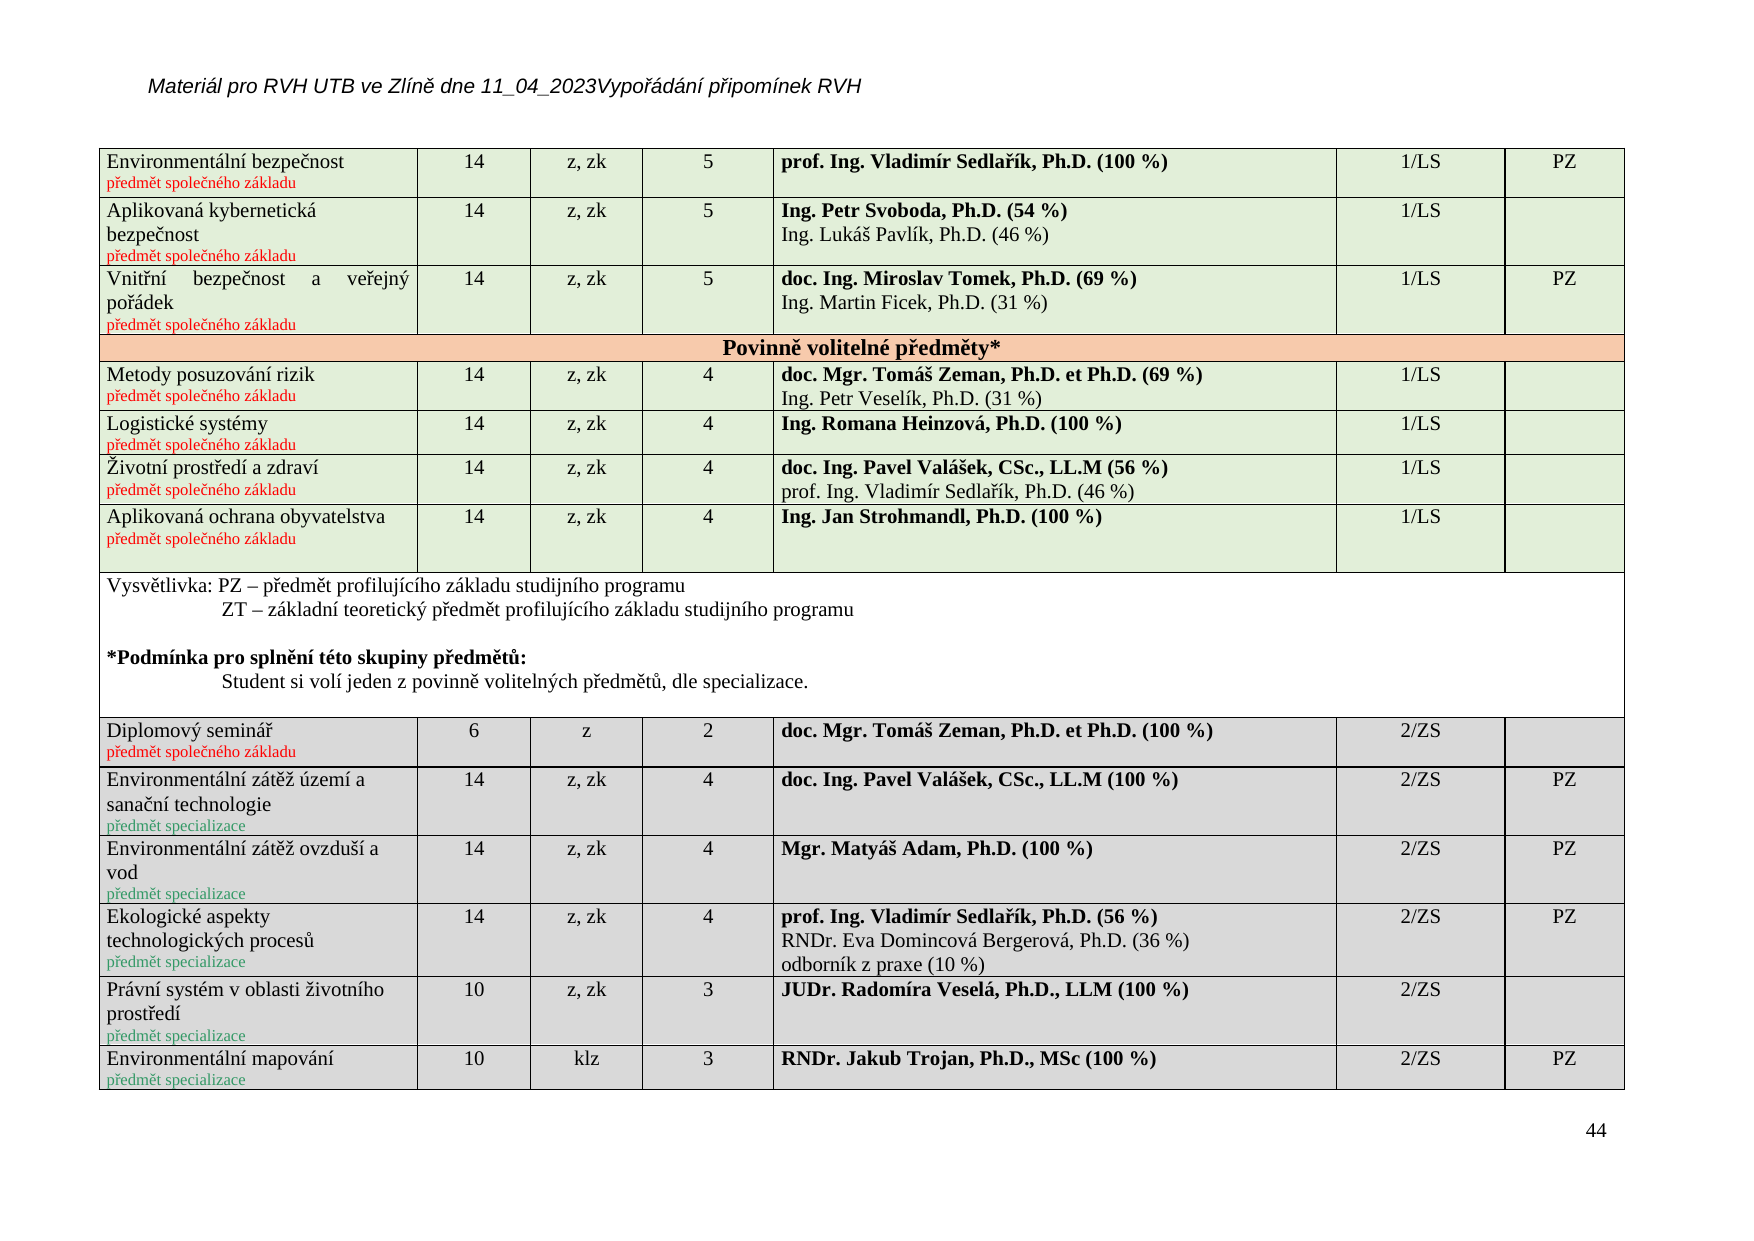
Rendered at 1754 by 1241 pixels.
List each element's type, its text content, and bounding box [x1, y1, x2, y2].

table_cell 5 [643, 198, 773, 265]
table_cell Vysvětlivka: PZ – předmět profilujícího základu studijního programu ZT – základní teoretický předmět profilujícího základu studijního programu *Podmínka pro splnění této skupiny předmětů: Student si volí jeden z povinně volitelných předmětů, dle specializace. [100, 573, 1624, 717]
table_cell [1506, 198, 1624, 265]
table_cell 10 [418, 1046, 530, 1089]
table_cell 2/ZS [1337, 836, 1504, 903]
table_cell 14 [418, 411, 530, 454]
table_cell 1/LS [1337, 149, 1504, 197]
table_cell Mgr. Matyáš Adam, Ph.D. (100 %) [774, 836, 1336, 903]
table_cell 2/ZS [1337, 718, 1504, 766]
table_cell 3 [643, 977, 773, 1044]
table_cell Ing. Petr Svoboda, Ph.D. (54 %) Ing. Lukáš Pavlík, Ph.D. (46 %) [774, 198, 1336, 265]
table_cell 14 [418, 149, 530, 197]
table_cell Environmentální bezpečnost předmět společného základu [100, 149, 417, 197]
table_cell 5 [643, 266, 773, 333]
table_cell 4 [643, 768, 773, 835]
table_cell Ing. Romana Heinzová, Ph.D. (100 %) [774, 411, 1336, 454]
table_cell 1/LS [1337, 362, 1504, 410]
table_cell doc. Mgr. Tomáš Zeman, Ph.D. et Ph.D. (69 %) Ing. Petr Veselík, Ph.D. (31 %) [774, 362, 1336, 410]
table_cell 10 [418, 977, 530, 1044]
table_cell JUDr. Radomíra Veselá, Ph.D., LLM (100 %) [774, 977, 1336, 1044]
table_cell z, zk [531, 266, 642, 333]
table_cell 2/ZS [1337, 1046, 1504, 1089]
table_cell 1/LS [1337, 505, 1504, 572]
table_cell 1/LS [1337, 198, 1504, 265]
table_cell 2 [643, 718, 773, 766]
table_cell PZ [1506, 768, 1624, 835]
table_cell Logistické systémy předmět společného základu [100, 411, 417, 454]
table_cell 5 [643, 149, 773, 197]
table_cell 4 [643, 505, 773, 572]
table_cell [1506, 718, 1624, 766]
table_cell klz [531, 1046, 642, 1089]
table_cell 4 [643, 904, 773, 976]
table_cell [1506, 411, 1624, 454]
table_cell PZ [1506, 904, 1624, 976]
table_cell z [531, 718, 642, 766]
table_cell doc. Ing. Miroslav Tomek, Ph.D. (69 %) Ing. Martin Ficek, Ph.D. (31 %) [774, 266, 1336, 333]
table_cell Environmentální mapování předmět specializace [100, 1046, 417, 1089]
table_cell 2/ZS [1337, 904, 1504, 976]
table_cell 1/LS [1337, 455, 1504, 503]
table_cell 6 [418, 718, 530, 766]
table_cell prof. Ing. Vladimír Sedlařík, Ph.D. (56 %) RNDr. Eva Domincová Bergerová, Ph.D. (36 %) odborník z praxe (10 %) [774, 904, 1336, 976]
table_cell [1506, 455, 1624, 503]
table_cell z, zk [531, 505, 642, 572]
table_cell Ekologické aspekty technologických procesů předmět specializace [100, 904, 417, 976]
table_cell PZ [1506, 266, 1624, 333]
table_cell prof. Ing. Vladimír Sedlařík, Ph.D. (100 %) [774, 149, 1336, 197]
table_cell z, zk [531, 455, 642, 503]
table_cell PZ [1506, 836, 1624, 903]
table_cell 4 [643, 411, 773, 454]
table_cell z, zk [531, 977, 642, 1044]
table_cell Diplomový seminář předmět společného základu [100, 718, 417, 766]
table_cell doc. Ing. Pavel Valášek, CSc., LL.M (56 %) prof. Ing. Vladimír Sedlařík, Ph.D. (46 %) [774, 455, 1336, 503]
table_cell z, zk [531, 149, 642, 197]
table_cell 2/ZS [1337, 768, 1504, 835]
table_cell z, zk [531, 768, 642, 835]
table_cell 14 [418, 362, 530, 410]
table_cell 14 [418, 836, 530, 903]
table_cell z, zk [531, 904, 642, 976]
table_cell Environmentální zátěž ovzduší a vod předmět specializace [100, 836, 417, 903]
table_cell [1506, 362, 1624, 410]
table_cell 14 [418, 455, 530, 503]
table_cell 4 [643, 455, 773, 503]
table_cell Metody posuzování rizik předmět společného základu [100, 362, 417, 410]
table_cell [1506, 505, 1624, 572]
table_cell 4 [643, 362, 773, 410]
table_cell 2/ZS [1337, 977, 1504, 1044]
table_cell Právní systém v oblasti životního prostředí předmět specializace [100, 977, 417, 1044]
table_cell z, zk [531, 362, 642, 410]
table_cell Aplikovaná ochrana obyvatelstva předmět společného základu [100, 505, 417, 572]
table_cell Vnitřní bezpečnost a veřejný pořádek předmět společného základu [100, 266, 417, 333]
table_cell 14 [418, 904, 530, 976]
table_cell Ing. Jan Strohmandl, Ph.D. (100 %) [774, 505, 1336, 572]
table_cell Environmentální zátěž území a sanační technologie předmět specializace [100, 768, 417, 835]
table_cell PZ [1506, 149, 1624, 197]
table_cell [1506, 977, 1624, 1044]
table_cell 14 [418, 266, 530, 333]
table_cell Životní prostředí a zdraví předmět společného základu [100, 455, 417, 503]
table_cell RNDr. Jakub Trojan, Ph.D., MSc (100 %) [774, 1046, 1336, 1089]
table_cell doc. Mgr. Tomáš Zeman, Ph.D. et Ph.D. (100 %) [774, 718, 1336, 766]
table_cell Aplikovaná kybernetická bezpečnost předmět společného základu [100, 198, 417, 265]
table_cell z, zk [531, 836, 642, 903]
table_cell 14 [418, 768, 530, 835]
table_cell 3 [643, 1046, 773, 1089]
table_cell 1/LS [1337, 266, 1504, 333]
table_cell Povinně volitelné předměty* [100, 335, 1624, 361]
table_cell 14 [418, 505, 530, 572]
table_cell 14 [418, 198, 530, 265]
table_cell z, zk [531, 411, 642, 454]
table_cell z, zk [531, 198, 642, 265]
table_cell doc. Ing. Pavel Valášek, CSc., LL.M (100 %) [774, 768, 1336, 835]
table_cell 4 [643, 836, 773, 903]
table_cell PZ [1506, 1046, 1624, 1089]
table_cell 1/LS [1337, 411, 1504, 454]
